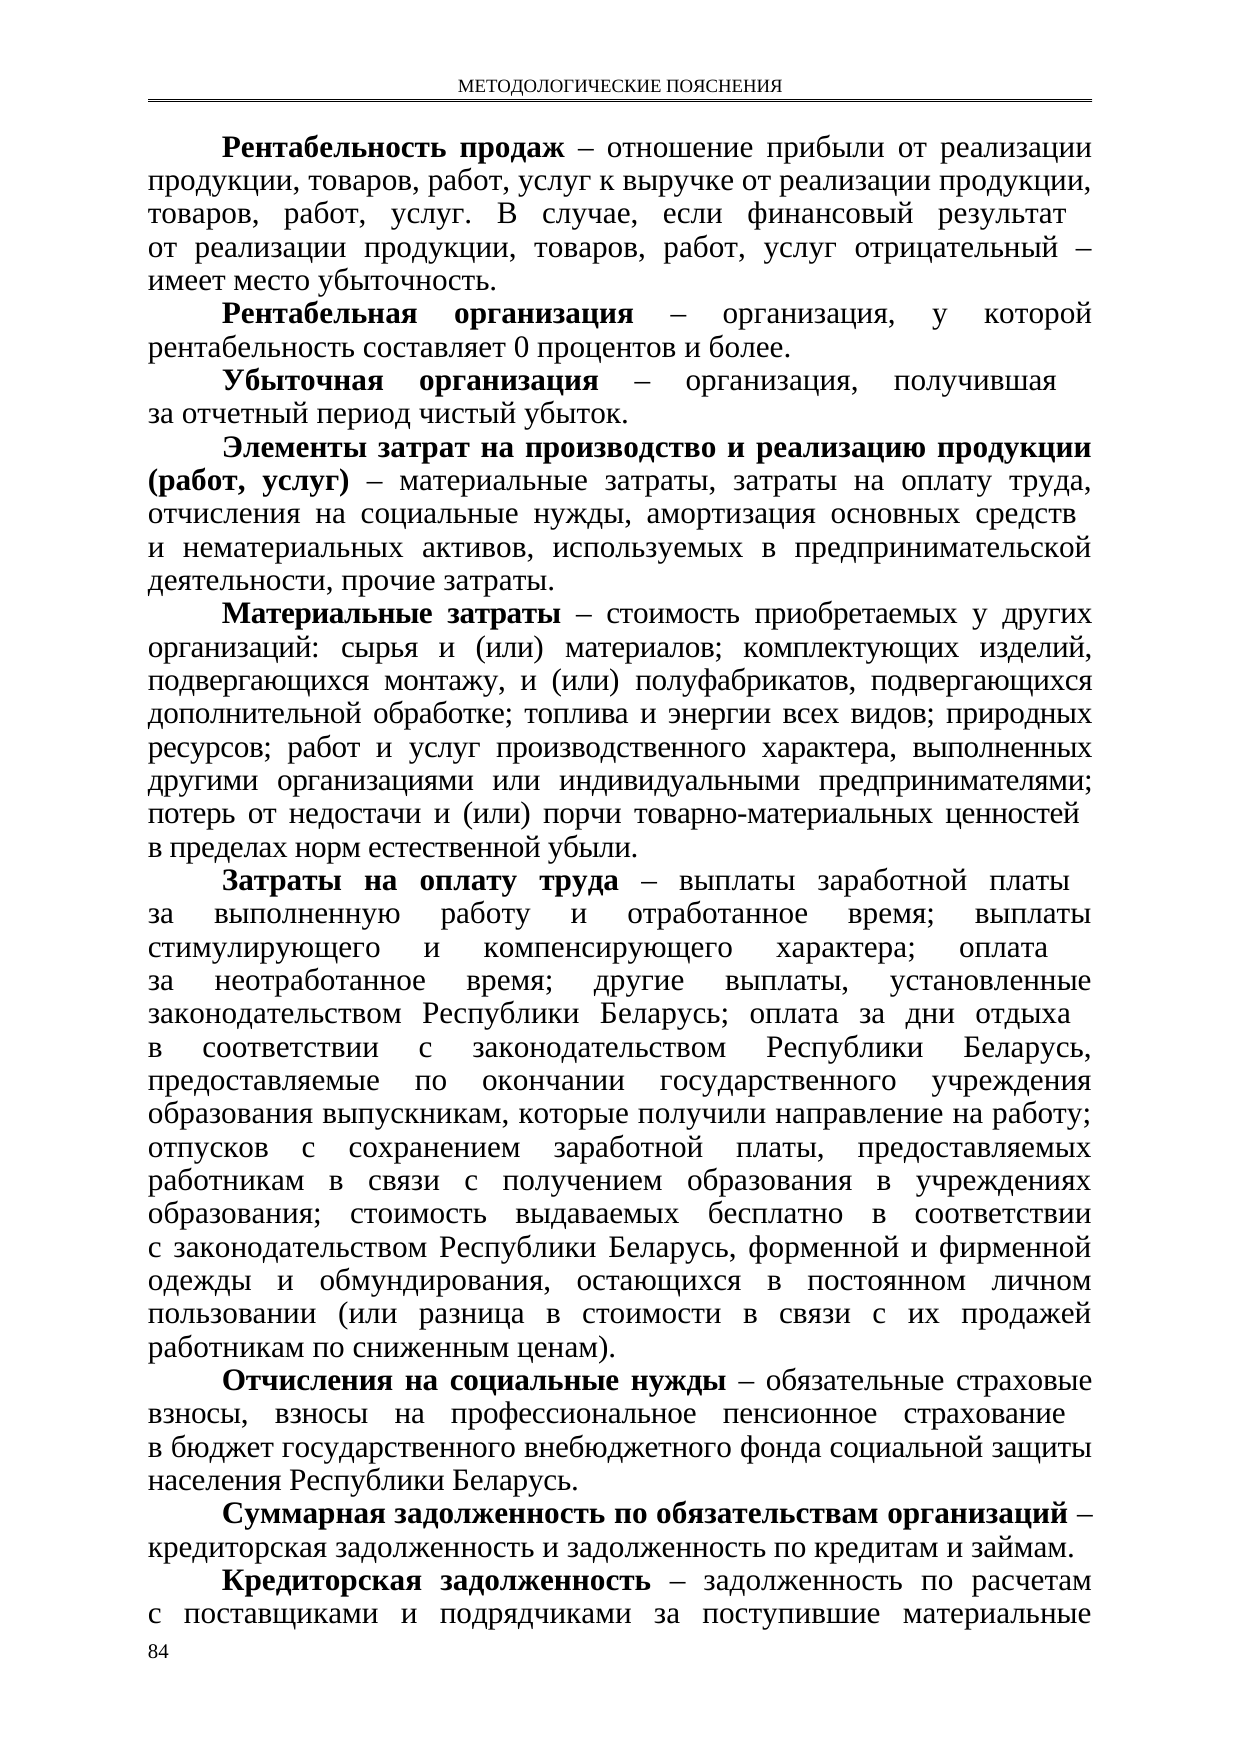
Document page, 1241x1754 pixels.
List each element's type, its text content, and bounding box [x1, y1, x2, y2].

text Отчисления на социальные нужды – обязательные страховые взносы, взносы на профессиональное пенсионное страхование в бюджет государственного внебюджетного фонда социальной защиты населения Республики Беларусь. [148, 1364, 1092, 1497]
text Материальные затраты – стоимость приобретаемых у других организаций: сырья и (или) материалов; комплектующих изделий, подвергающихся монтажу, и (или) полуфабрикатов, подвергающихся дополнительной обработке; топлива и энергии всех видов; природных ресурсов; работ и услуг производственного характера, выполненных другими организациями или индивидуальными предпринимателями; потерь от недостачи и (или) порчи товарно-материальных ценностей в пределах норм естественной убыли. [148, 597, 1092, 864]
text Затраты на оплату труда – выплаты заработной платы за выполненную работу и отработанное время; выплаты стимулирующего и компенсирующего характера; оплата за неотработанное время; другие выплаты, установленные законодательством Республики Беларусь; оплата за дни отдыха в соответствии с законодательством Республики Беларусь, предоставляемые по окончании государственного учреждения образования выпускникам, которые получили направление на работу; отпусков с сохранением заработной платы, предоставляемых работникам в связи с получением образования в учреждениях образования; стоимость выдаваемых бесплатно в соответствии с законодательством Республики Беларусь, форменной и фирменной одежды и обмундирования, остающихся в постоянном личном пользовании (или разница в стоимости в связи с их продажей работникам по сниженным ценам). [148, 864, 1092, 1364]
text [148, 1564, 1092, 1631]
text Убыточная организация – организация, получившая за отчетный период чистый убыток. [148, 364, 1092, 431]
text Элементы затрат на производство и реализацию продукции (работ, услуг) – материальные затраты, затраты на оплату труда, отчисления на социальные нужды, амортизация основных средств и нематериальных активов, используемых в предпринимательской деятельности, прочие затраты. [148, 431, 1092, 597]
text Рентабельность продаж – отношение прибыли от реализации продукции, товаров, работ, услуг к выручке от реализации продукции, товаров, работ, услуг. В случае, если финансовый результат от реализации продукции, товаров, работ, услуг отрицательный – имеет место убыточность. [148, 131, 1092, 297]
text Суммарная задолженность по обязательствам организаций – кредиторская задолженность и задолженность по кредитам и займам. [148, 1497, 1092, 1564]
text Рентабельная организация – организация, у которой рентабельность составляет 0 процентов и более. [148, 297, 1092, 364]
